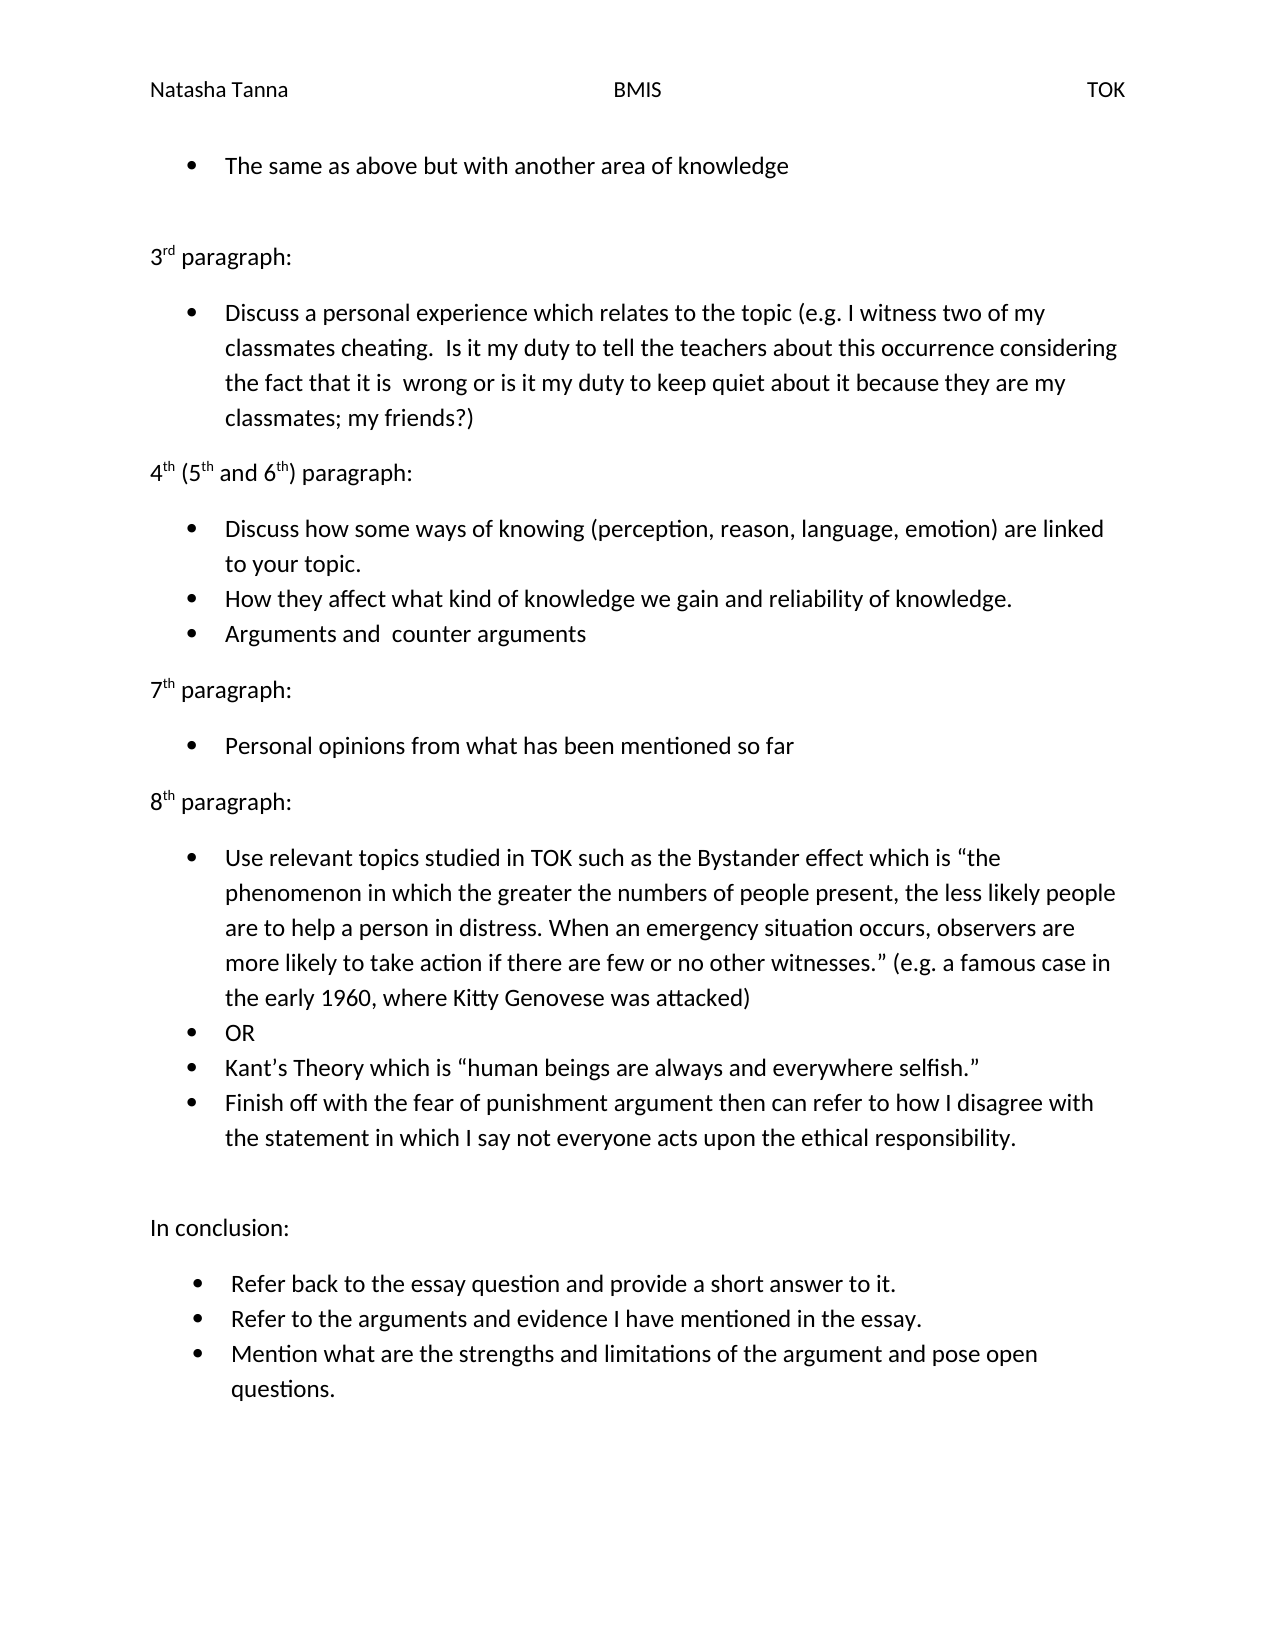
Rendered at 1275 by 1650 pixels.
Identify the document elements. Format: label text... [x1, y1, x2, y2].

list Mention what are the strengths and limitations of the argument and pose open questions. [193, 1338, 1125, 1404]
list Kant’s Theory which is “human beings are always and everywhere selfish.” [187, 1052, 1125, 1082]
list Refer to the arguments and evidence I have mentioned in the essay. [193, 1303, 1125, 1334]
list The same as above but with another area of knowledge [187, 150, 1125, 181]
list OR [187, 1017, 1125, 1047]
list How they affect what kind of knowledge we gain and reliability of knowledge. [187, 583, 1125, 614]
list Refer back to the essay question and provide a short answer to it. [193, 1268, 1125, 1299]
text 7th paragraph: [150, 674, 1125, 705]
text 3rd paragraph: [150, 241, 1125, 271]
list Use relevant topics studied in TOK such as the Bystander effect which is “the phenomenon in which the greater the numbers of people present, the less likely people are to help a person in distress. When an emergency situation occurs, observers are more likely to take action if there are few or no other witnesses.” (e.g. a famous case in the early 1960, where Kitty Genovese was attacked) [187, 842, 1125, 1012]
list Personal opinions from what has been mentioned so far [187, 730, 1125, 761]
text 4th (5th and 6th) paragraph: [150, 457, 1125, 488]
list Discuss how some ways of knowing (perception, reason, language, emotion) are linked to your topic. [187, 513, 1125, 579]
list Discuss a personal experience which relates to the topic (e.g. I witness two of my classmates cheating. Is it my duty to tell the teachers about this occurrence considering the fact that it is wrong or is it my duty to keep quiet about it because they are my classmates; my friends?) [187, 297, 1125, 432]
text 8th paragraph: [150, 786, 1125, 816]
list Finish off with the fear of punishment argument then can refer to how I disagree with the statement in which I say not everyone acts upon the ethical responsibility. [187, 1087, 1125, 1152]
text In conclusion: [150, 1212, 1125, 1243]
list Arguments and counter arguments [187, 618, 1125, 649]
